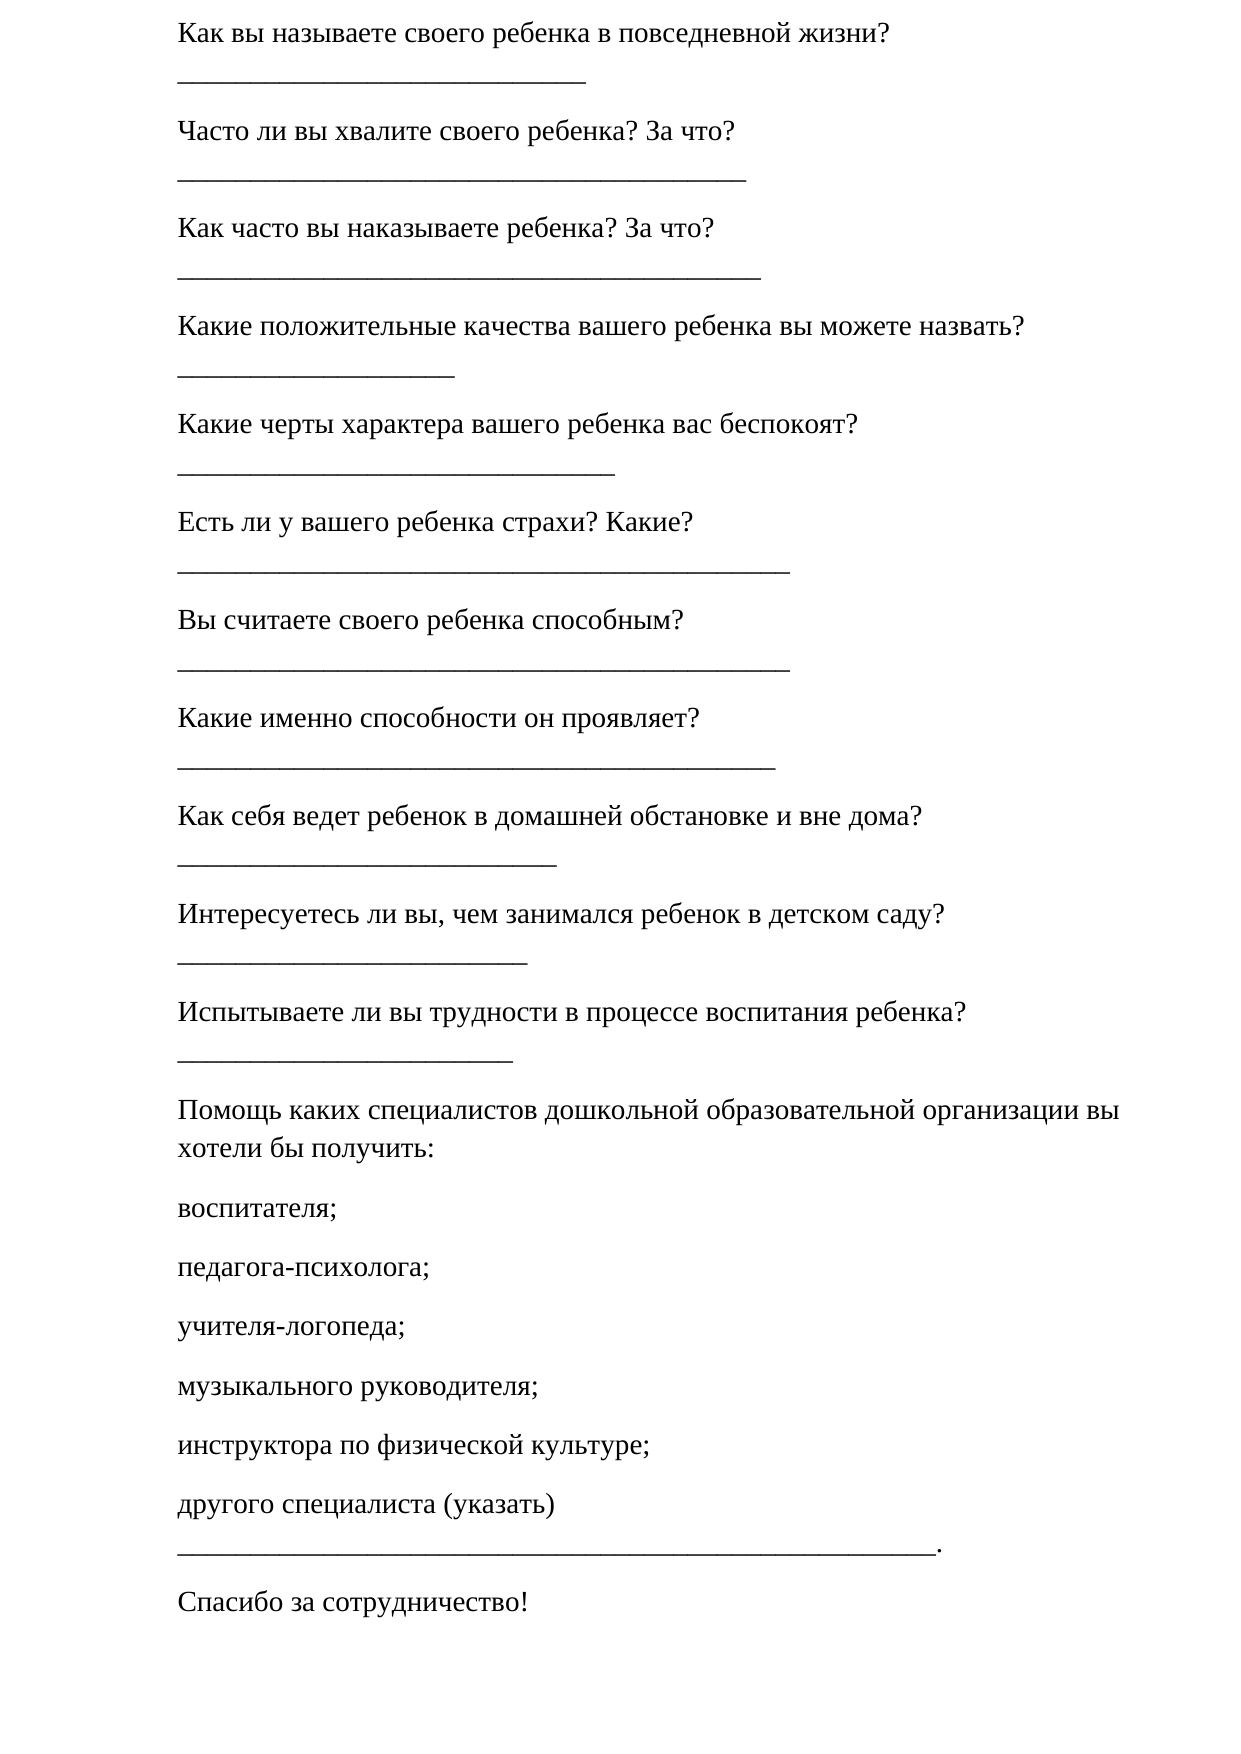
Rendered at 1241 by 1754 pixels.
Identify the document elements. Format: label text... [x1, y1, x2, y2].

text Вы считаете своего ребенка способным? __________________________________________ [177, 602, 1181, 674]
text воспитателя; [177, 1190, 1181, 1223]
text Интересуетесь ли вы, чем занимался ребенок в детском саду? ________________________ [177, 896, 1181, 968]
text Какие именно способности он проявляет? _________________________________________ [177, 700, 1181, 772]
text Есть ли у вашего ребенка страхи? Какие? __________________________________________ [177, 504, 1181, 576]
text инструктора по физической культуре; [177, 1427, 1181, 1461]
text Какие положительные качества вашего ребенка вы можете назвать? ___________________ [177, 308, 1181, 381]
text учителя-логопеда; [177, 1308, 1181, 1342]
text Часто ли вы хвалите своего ребенка? За что? _______________________________________ [177, 113, 1181, 185]
text Как вы называете своего ребенка в повседневной жизни? ____________________________ [177, 15, 1181, 87]
text Как часто вы наказываете ребенка? За что? ________________________________________ [177, 211, 1181, 283]
text Как себя ведет ребенок в домашней обстановке и вне дома? __________________________ [177, 798, 1181, 870]
text Помощь каких специалистов дошкольной образовательной организации вы хотели бы получить: [177, 1092, 1181, 1164]
text педагога-психолога; [177, 1249, 1181, 1283]
text Какие черты характера вашего ребенка вас беспокоят? ______________________________ [177, 406, 1181, 478]
text другого специалиста (указать) ____________________________________________________. [177, 1487, 1181, 1559]
text музыкального руководителя; [177, 1368, 1181, 1401]
text Спасибо за сотрудничество! [177, 1584, 1181, 1618]
text Испытываете ли вы трудности в процессе воспитания ребенка? _______________________ [177, 994, 1181, 1066]
